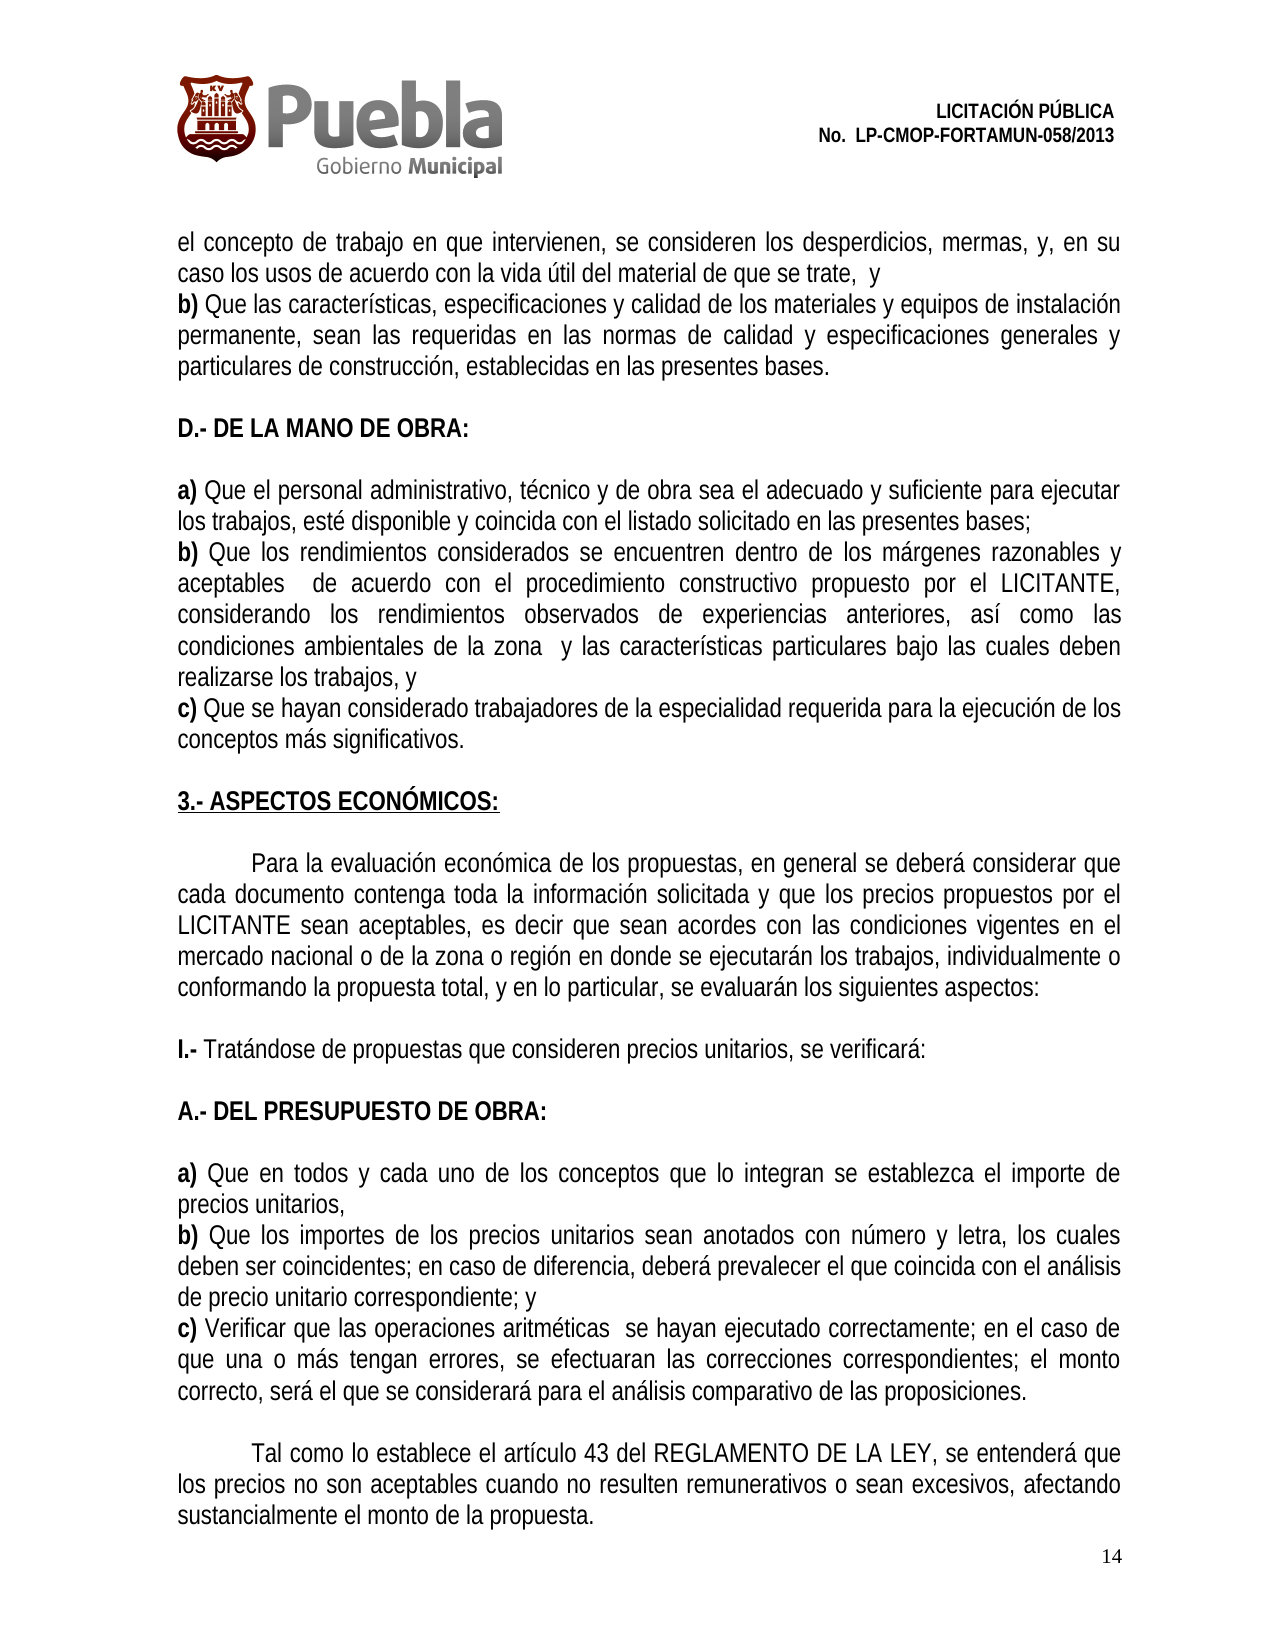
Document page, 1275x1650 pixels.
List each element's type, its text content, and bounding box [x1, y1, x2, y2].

text D.- DE LA MANO DE OBRA: [177, 412, 1122, 443]
text 3.- ASPECTOS ECONÓMICOS: [177, 785, 1122, 816]
text I.- Tratándose de propuestas que consideren precios unitarios, se verificará: [177, 1033, 1122, 1064]
text a) Que en todos y cada uno de los conceptos que lo integran se establezca el importe de precios unitarios, [177, 1157, 1122, 1219]
text Para la evaluación económica de los propuestas, en general se deberá considerar que cada documento contenga toda la información solicitada y que los precios propuestos por el LICITANTE sean aceptables, es decir que sean acordes con las condiciones vigentes en el mercado nacional o de la zona o región en donde se ejecutarán los trabajos, individualmente o conformando la propuesta total, y en lo particular, se evaluarán los siguientes aspectos: [177, 847, 1122, 1002]
text A.- DEL PRESUPUESTO DE OBRA: [177, 1095, 1122, 1126]
text b) Que las características, especificaciones y calidad de los materiales y equipos de instalación permanente, sean las requeridas en las normas de calidad y especificaciones generales y particulares de construcción, establecidas en las presentes bases. [177, 288, 1122, 381]
text c) Que se hayan considerado trabajadores de la especialidad requerida para la ejecución de los conceptos más significativos. [177, 692, 1122, 754]
text b) Que los rendimientos considerados se encuentren dentro de los márgenes razonables y aceptables de acuerdo con el procedimiento constructivo propuesto por el LICITANTE, considerando los rendimientos observados de experiencias anteriores, así como las condiciones ambientales de la zona y las características particulares bajo las cuales deben realizarse los trabajos, y [177, 537, 1122, 692]
text a) Que el personal administrativo, técnico y de obra sea el adecuado y suficiente para ejecutar los trabajos, esté disponible y coincida con el listado solicitado en las presentes bases; [177, 474, 1122, 537]
text c) Verificar que las operaciones aritméticas se hayan ejecutado correctamente; en el caso de que una o más tengan errores, se efectuaran las correcciones correspondientes; el monto correcto, será el que se considerará para el análisis comparativo de las proposiciones. [177, 1313, 1122, 1406]
picture [177, 75, 502, 178]
text b) Que los importes de los precios unitarios sean anotados con número y letra, los cuales deben ser coincidentes; en caso de diferencia, deberá prevalecer el que coincida con el análisis de precio unitario correspondiente; y [177, 1219, 1122, 1313]
text Tal como lo establece el artículo 43 del REGLAMENTO DE LA LEY, se entenderá que los precios no son aceptables cuando no resulten remunerativos o sean excesivos, afectando sustancialmente el monto de la propuesta. [177, 1437, 1122, 1530]
